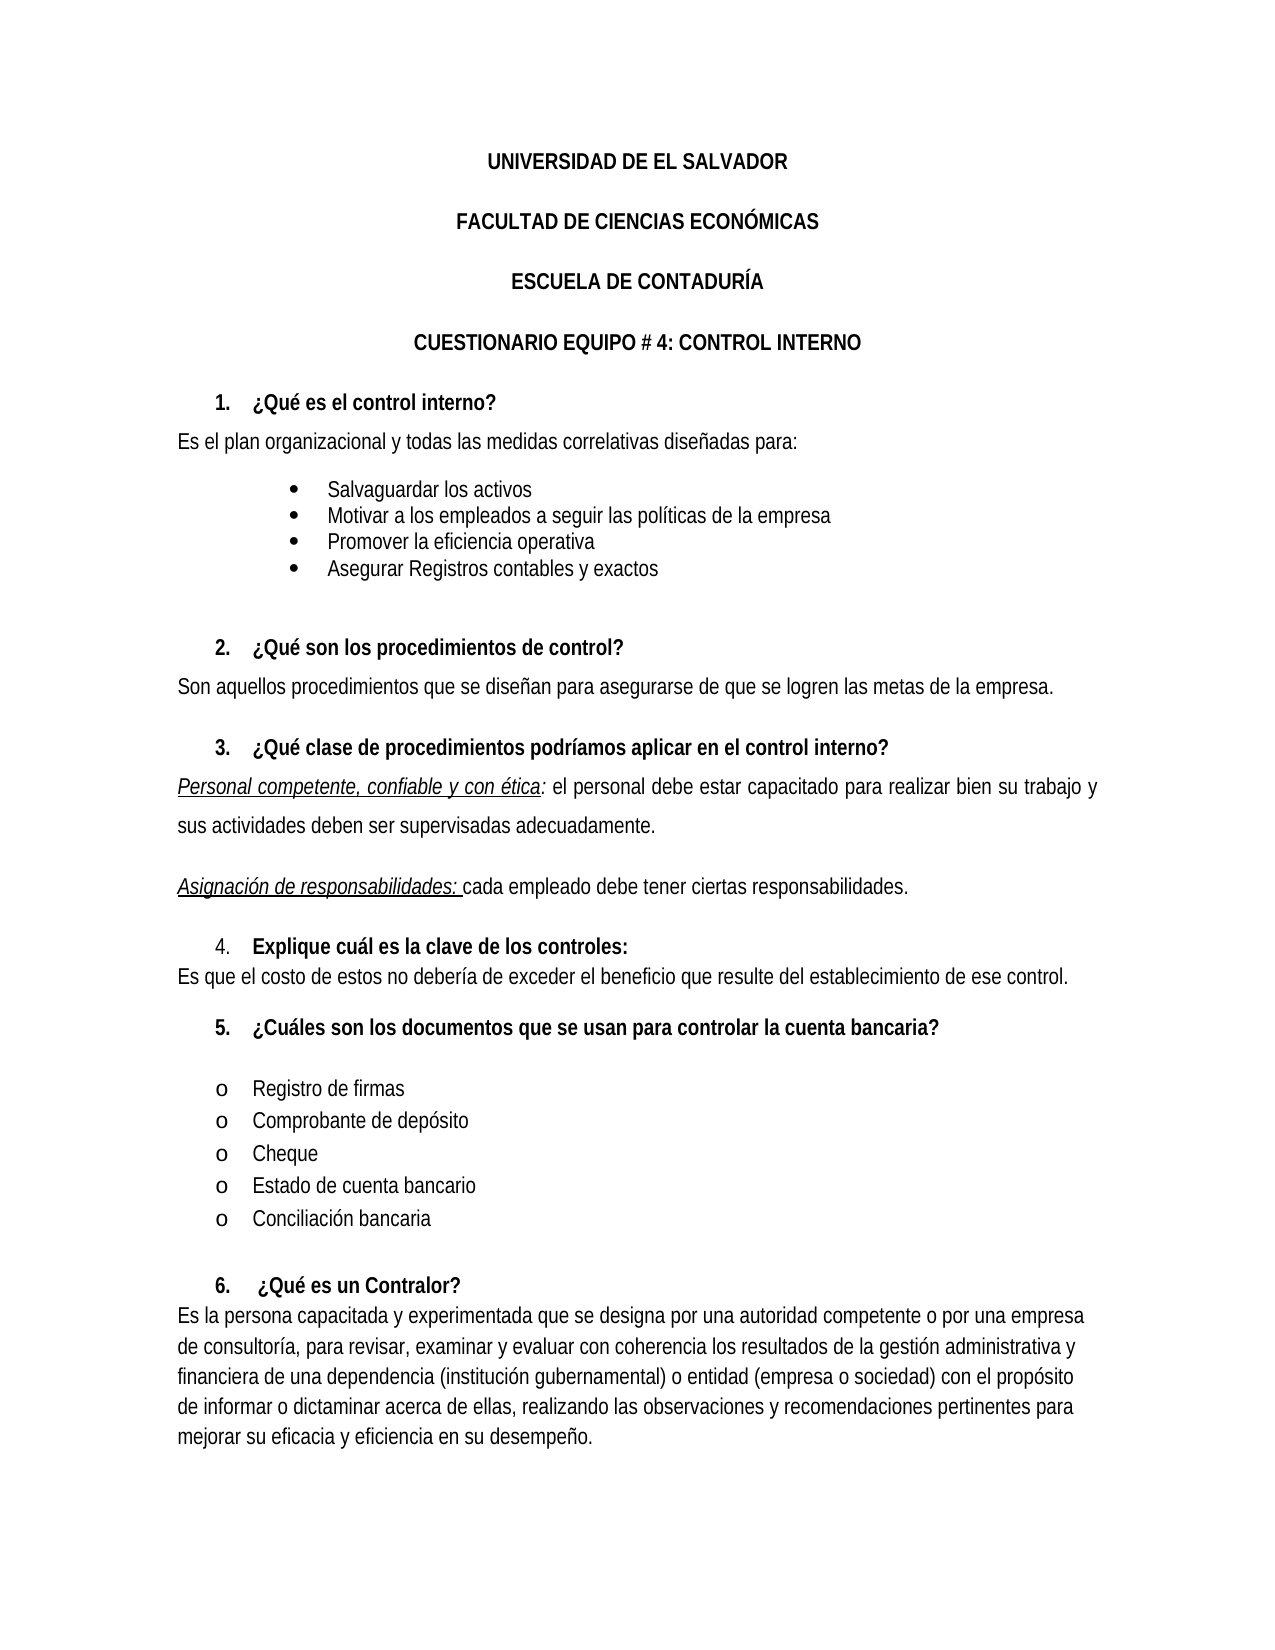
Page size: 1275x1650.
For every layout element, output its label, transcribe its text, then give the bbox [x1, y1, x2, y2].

list ¿Qué son los procedimientos de control? [215, 634, 1098, 660]
list Comprobante de depósito [215, 1107, 1098, 1136]
text Asignación de responsabilidades: cada empleado debe tener ciertas responsabilidades. [177, 873, 1098, 899]
list Estado de cuenta bancario [215, 1172, 1098, 1201]
text Personal competente, confiable y con ética: el personal debe estar capacitado para realizar bien su trabajo y sus actividades deben ser supervisadas adecuadamente. [177, 773, 1098, 839]
list Asegurar Registros contables y exactos [290, 554, 1098, 581]
list ¿Qué es un Contralor? [215, 1272, 1098, 1298]
text Es el plan organizacional y todas las medidas correlativas diseñadas para: [177, 428, 1098, 455]
list ¿Qué clase de procedimientos podríamos aplicar en el control interno? [215, 733, 1098, 760]
list ¿Cuáles son los documentos que se usan para controlar la cuenta bancaria? [215, 1014, 1098, 1041]
list Promover la eficiencia operativa [290, 528, 1098, 554]
text Son aquellos procedimientos que se diseñan para asegurarse de que se logren las metas de la empresa. [177, 673, 1098, 699]
text FACULTAD DE CIENCIAS ECONÓMICAS [177, 208, 1098, 234]
text ESCUELA DE CONTADURÍA [177, 268, 1098, 294]
list Explique cuál es la clave de los controles: [215, 933, 1098, 959]
list Motivar a los empleados a seguir las políticas de la empresa [290, 502, 1098, 528]
list Registro de firmas [215, 1075, 1098, 1103]
list Salvaguardar los activos [290, 476, 1098, 502]
text UNIVERSIDAD DE EL SALVADOR [177, 148, 1098, 174]
text CUESTIONARIO EQUIPO # 4: CONTROL INTERNO [177, 328, 1098, 355]
list Cheque [215, 1140, 1098, 1168]
text Es que el costo de estos no debería de exceder el beneficio que resulte del establecimiento de ese control. [177, 963, 1098, 989]
text Es la persona capacitada y experimentada que se designa por una autoridad competente o por una empresa de consultoría, para revisar, examinar y evaluar con coherencia los resultados de la gestión administrativa y financiera de una dependencia (institución gubernamental) o entidad (empresa o sociedad) con el propósito de informar o dictaminar acerca de ellas, realizando las observaciones y recomendaciones pertinentes para mejorar su eficacia y eficiencia en su desempeño. [177, 1302, 1098, 1449]
list Conciliación bancaria [215, 1205, 1098, 1233]
list ¿Qué es el control interno? [215, 389, 1098, 415]
